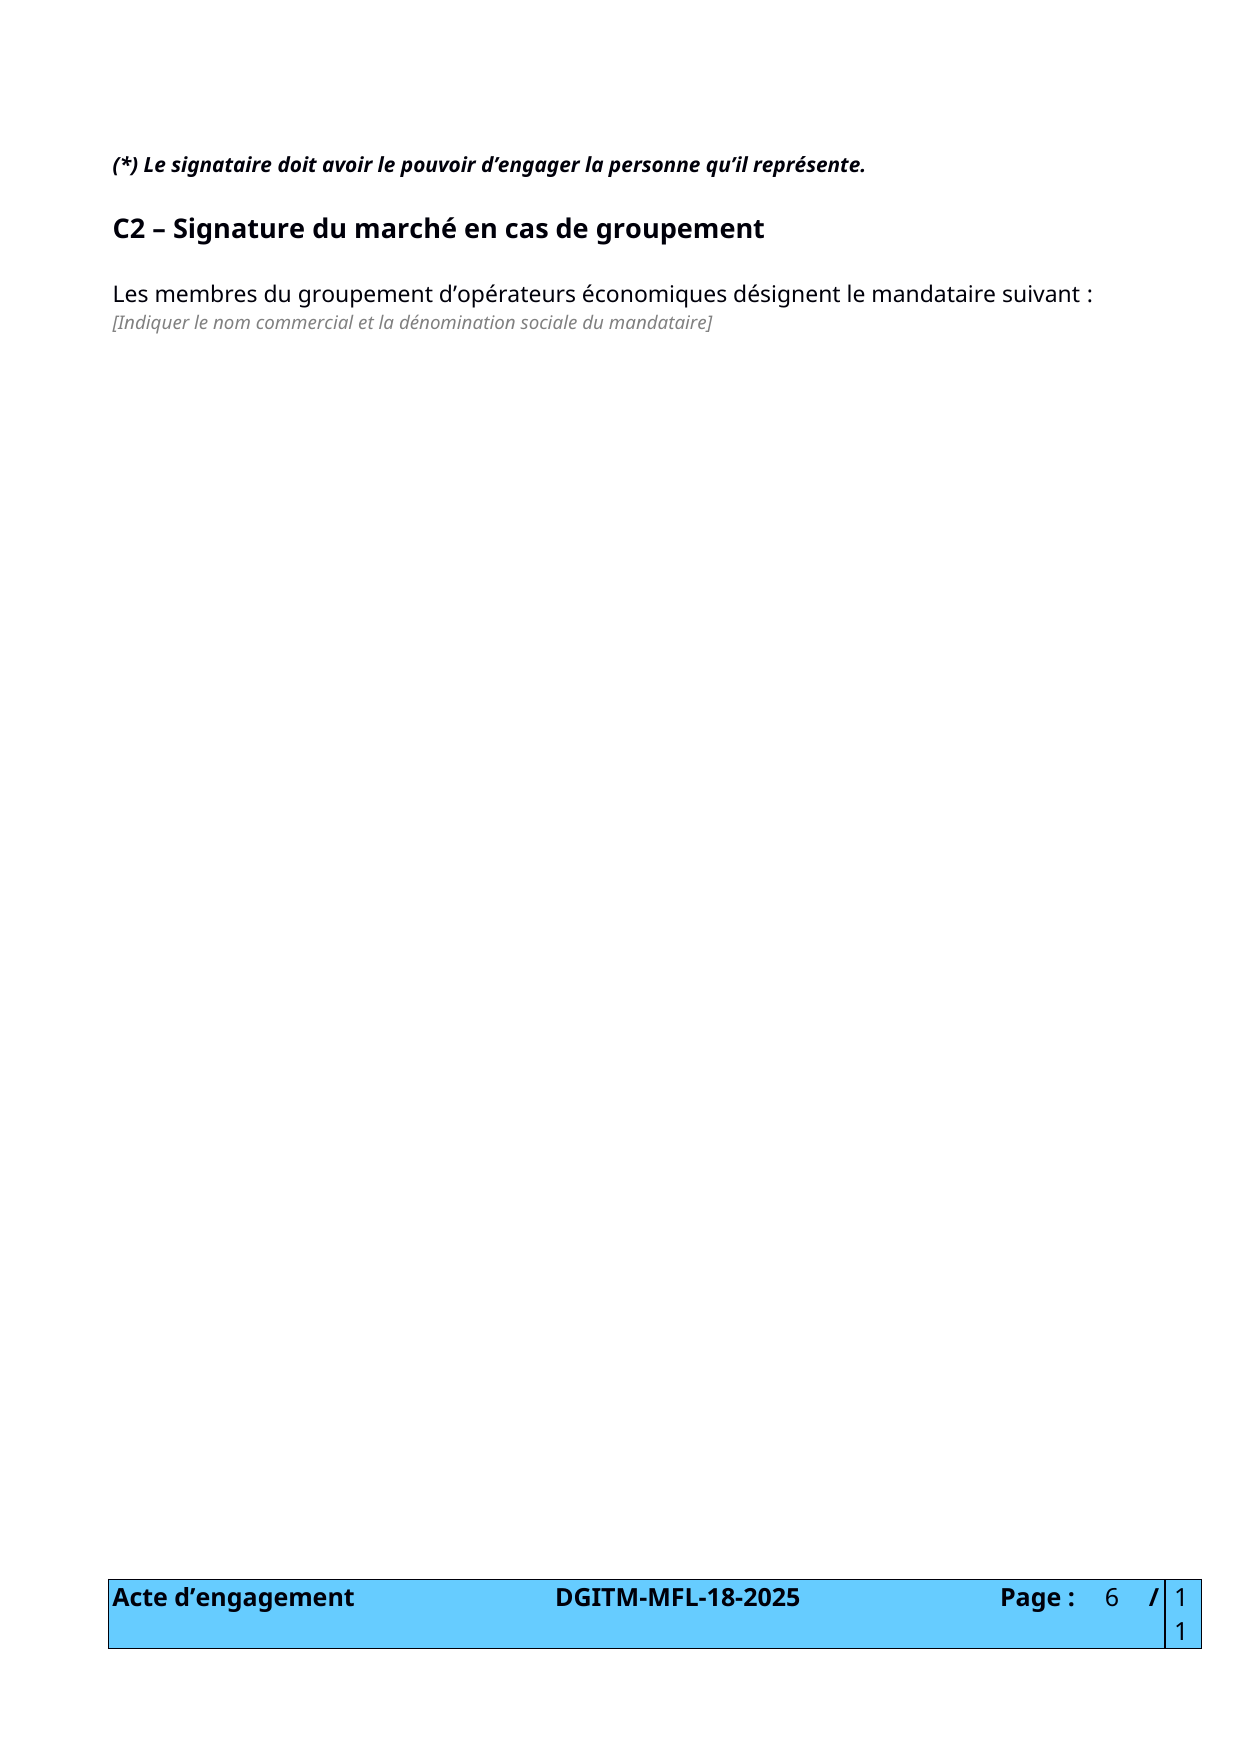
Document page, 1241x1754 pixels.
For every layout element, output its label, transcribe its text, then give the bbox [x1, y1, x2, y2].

text [Indiquer le nom commercial et la dénomination sociale du mandataire] [112, 309, 1128, 334]
text C2 – Signature du marché en cas de groupement [112, 210, 1128, 247]
text (*) Le signataire doit avoir le pouvoir d’engager la personne qu’il représente. [112, 150, 1128, 178]
text Les membres du groupement d’opérateurs économiques désignent le mandataire suivant : [112, 278, 1128, 309]
